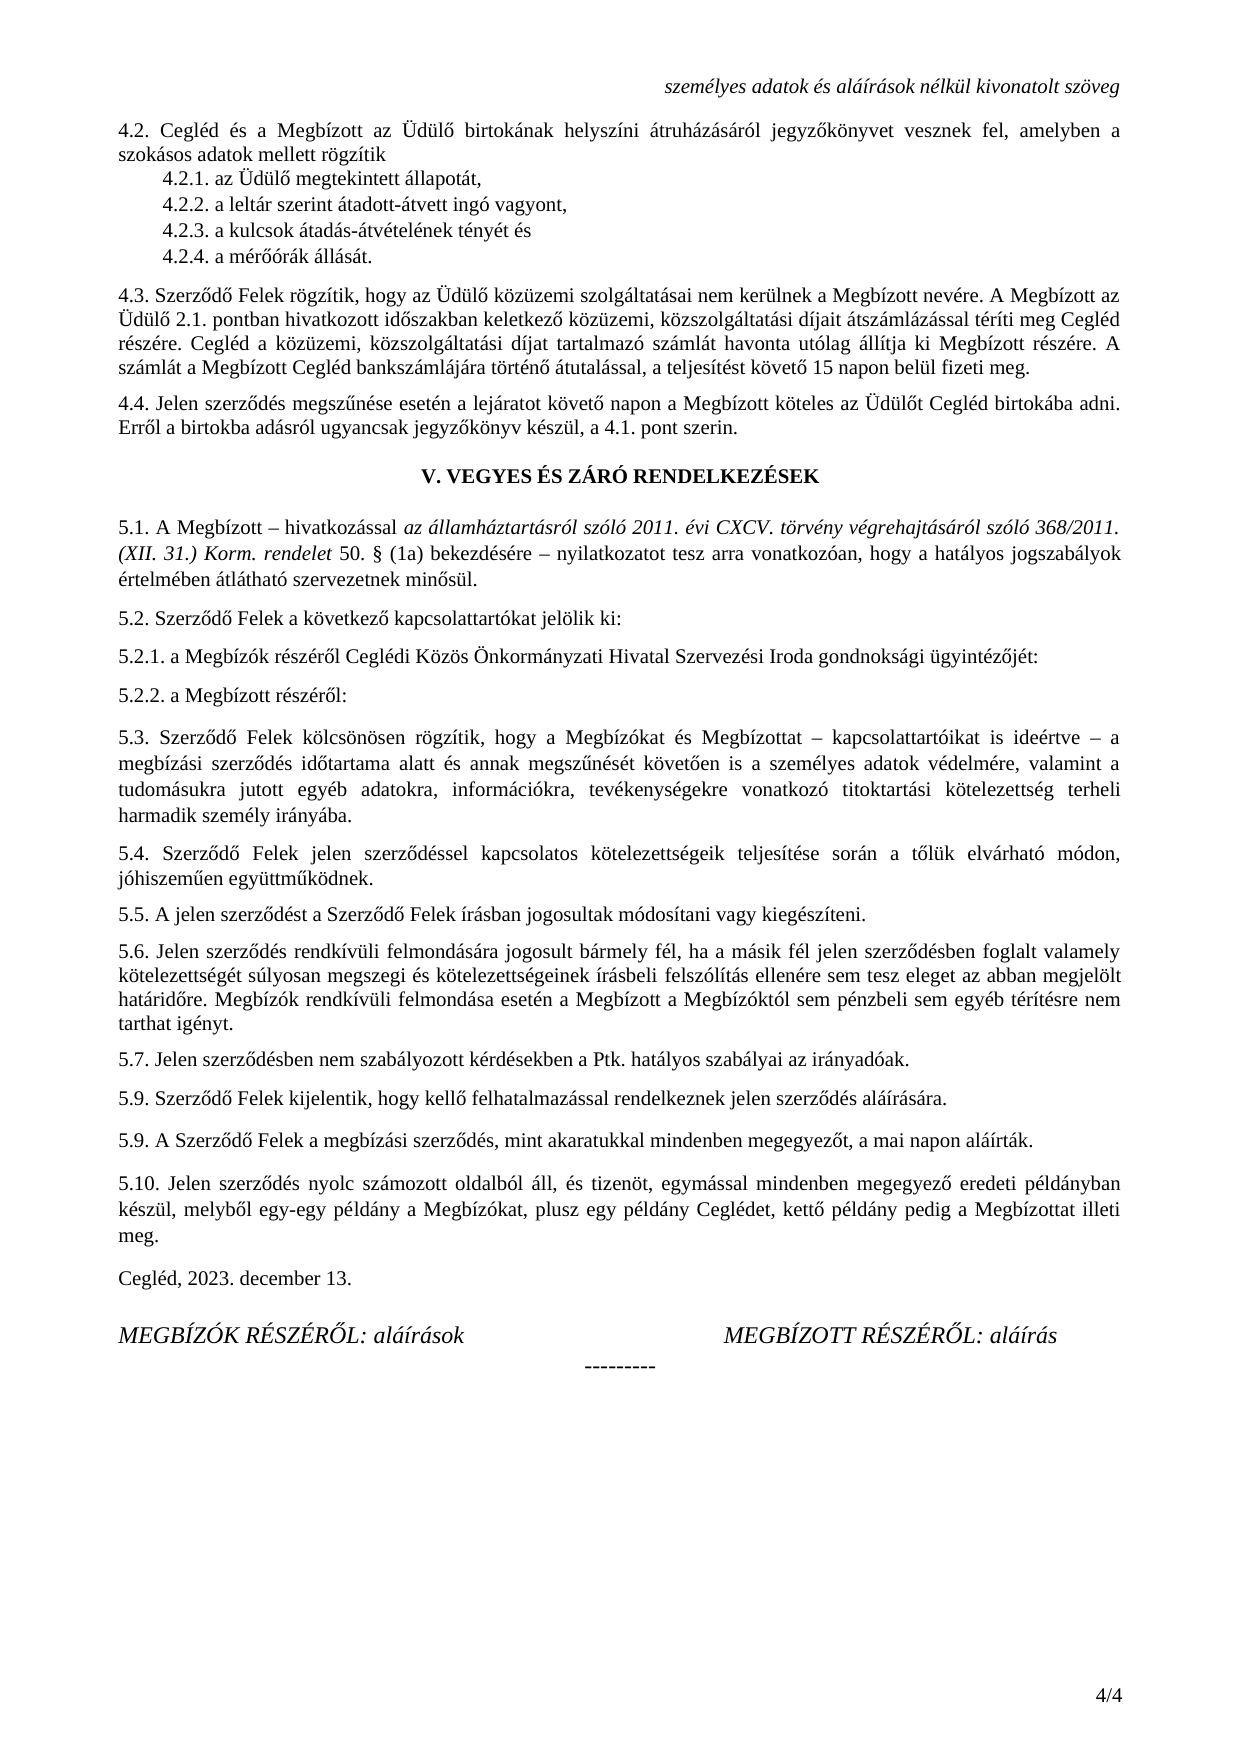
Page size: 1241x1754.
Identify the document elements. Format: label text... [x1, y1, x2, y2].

text 5.4. Szerződő Felek jelen szerződéssel kapcsolatos kötelezettségeik teljesítése során a tőlük elvárható módon, jóhiszeműen együttműködnek. [118, 841, 1122, 889]
text 4.2. Cegléd és a Megbízott az Üdülő birtokának helyszíni átruházásáról jegyzőkönyvet vesznek fel, amelyben a szokásos adatok mellett rögzítik [118, 118, 1122, 166]
text 5.2.2. a Megbízott részéről: [118, 682, 1122, 707]
text V. VEGYES ÉS ZÁRÓ RENDELKEZÉSEK [118, 464, 1122, 488]
text 4.2.1. az Üdülő megtekintett állapotát, [162, 166, 1122, 190]
text 5.9. Szerződő Felek kijelentik, hogy kellő felhatalmazással rendelkeznek jelen szerződés aláírására. [118, 1086, 1122, 1110]
text 5.9. A Szerződő Felek a megbízási szerződés, mint akaratukkal mindenben megegyezőt, a mai napon aláírták. [118, 1128, 1122, 1152]
text 4.2.3. a kulcsok átadás-átvételének tényét és [162, 218, 1122, 242]
text 5.5. A jelen szerződést a Szerződő Felek írásban jogosultak módosítani vagy kiegészíteni. [118, 902, 1122, 926]
text --------- [118, 1351, 1122, 1379]
text 5.6. Jelen szerződés rendkívüli felmondására jogosult bármely fél, ha a másik fél jelen szerződésben foglalt valamely kötelezettségét súlyosan megszegi és kötelezettségeinek írásbeli felszólítás ellenére sem tesz eleget az abban megjelölt határidőre. Megbízók rendkívüli felmondása esetén a Megbízott a Megbízóktól sem pénzbeli sem egyéb térítésre nem tarthat igényt. [118, 938, 1122, 1035]
text 5.10. Jelen szerződés nyolc számozott oldalból áll, és tizenöt, egymással mindenben megegyező eredeti példányban készül, melyből egy-egy példány a Megbízókat, plusz egy példány Ceglédet, kettő példány pedig a Megbízottat illeti meg. [118, 1171, 1122, 1247]
text 4.3. Szerződő Felek rögzítik, hogy az Üdülő közüzemi szolgáltatásai nem kerülnek a Megbízott nevére. A Megbízott az Üdülő 2.1. pontban hivatkozott időszakban keletkező közüzemi, közszolgáltatási díjait átszámlázással téríti meg Cegléd részére. Cegléd a közüzemi, közszolgáltatási díjat tartalmazó számlát havonta utólag állítja ki Megbízott részére. A számlát a Megbízott Cegléd bankszámlájára történő átutalással, a teljesítést követő 15 napon belül fizeti meg. [118, 282, 1122, 379]
text MEGBÍZÓK RÉSZÉRŐL: aláírások MEGBÍZOTT RÉSZÉRŐL: aláírás [118, 1322, 1122, 1349]
text 5.1. A Megbízott – hivatkozással az államháztartásról szóló 2011. évi CXCV. törvény végrehajtásáról szóló 368/2011. (XII. 31.) Korm. rendelet 50. § (1a) bekezdésére – nyilatkozatot tesz arra vonatkozóan, hogy a hatályos jogszabályok értelmében átlátható szervezetnek minősül. [118, 515, 1122, 591]
text 5.2. Szerződő Felek a következő kapcsolattartókat jelölik ki: [118, 606, 1122, 630]
text 5.7. Jelen szerződésben nem szabályozott kérdésekben a Ptk. hatályos szabályai az irányadóak. [118, 1047, 1122, 1071]
text 5.3. Szerződő Felek kölcsönösen rögzítik, hogy a Megbízókat és Megbízottat – kapcsolattartóikat is ideértve – a megbízási szerződés időtartama alatt és annak megszűnését követően is a személyes adatok védelmére, valamint a tudomásukra jutott egyéb adatokra, információkra, tevékenységekre vonatkozó titoktartási kötelezettség terheli harmadik személy irányába. [118, 725, 1122, 827]
text 4.2.2. a leltár szerint átadott-átvett ingó vagyont, [162, 192, 1122, 216]
text 4.4. Jelen szerződés megszűnése esetén a lejáratot követő napon a Megbízott köteles az Üdülőt Cegléd birtokába adni. Erről a birtokba adásról ugyancsak jegyzőkönyv készül, a 4.1. pont szerin. [118, 391, 1122, 439]
text Cegléd, 2023. december 13. [118, 1265, 1122, 1289]
text 5.2.1. a Megbízók részéről Ceglédi Közös Önkormányzati Hivatal Szervezési Iroda gondnoksági ügyintézőjét: [118, 644, 1122, 668]
text 4.2.4. a mérőórák állását. [118, 244, 1122, 268]
